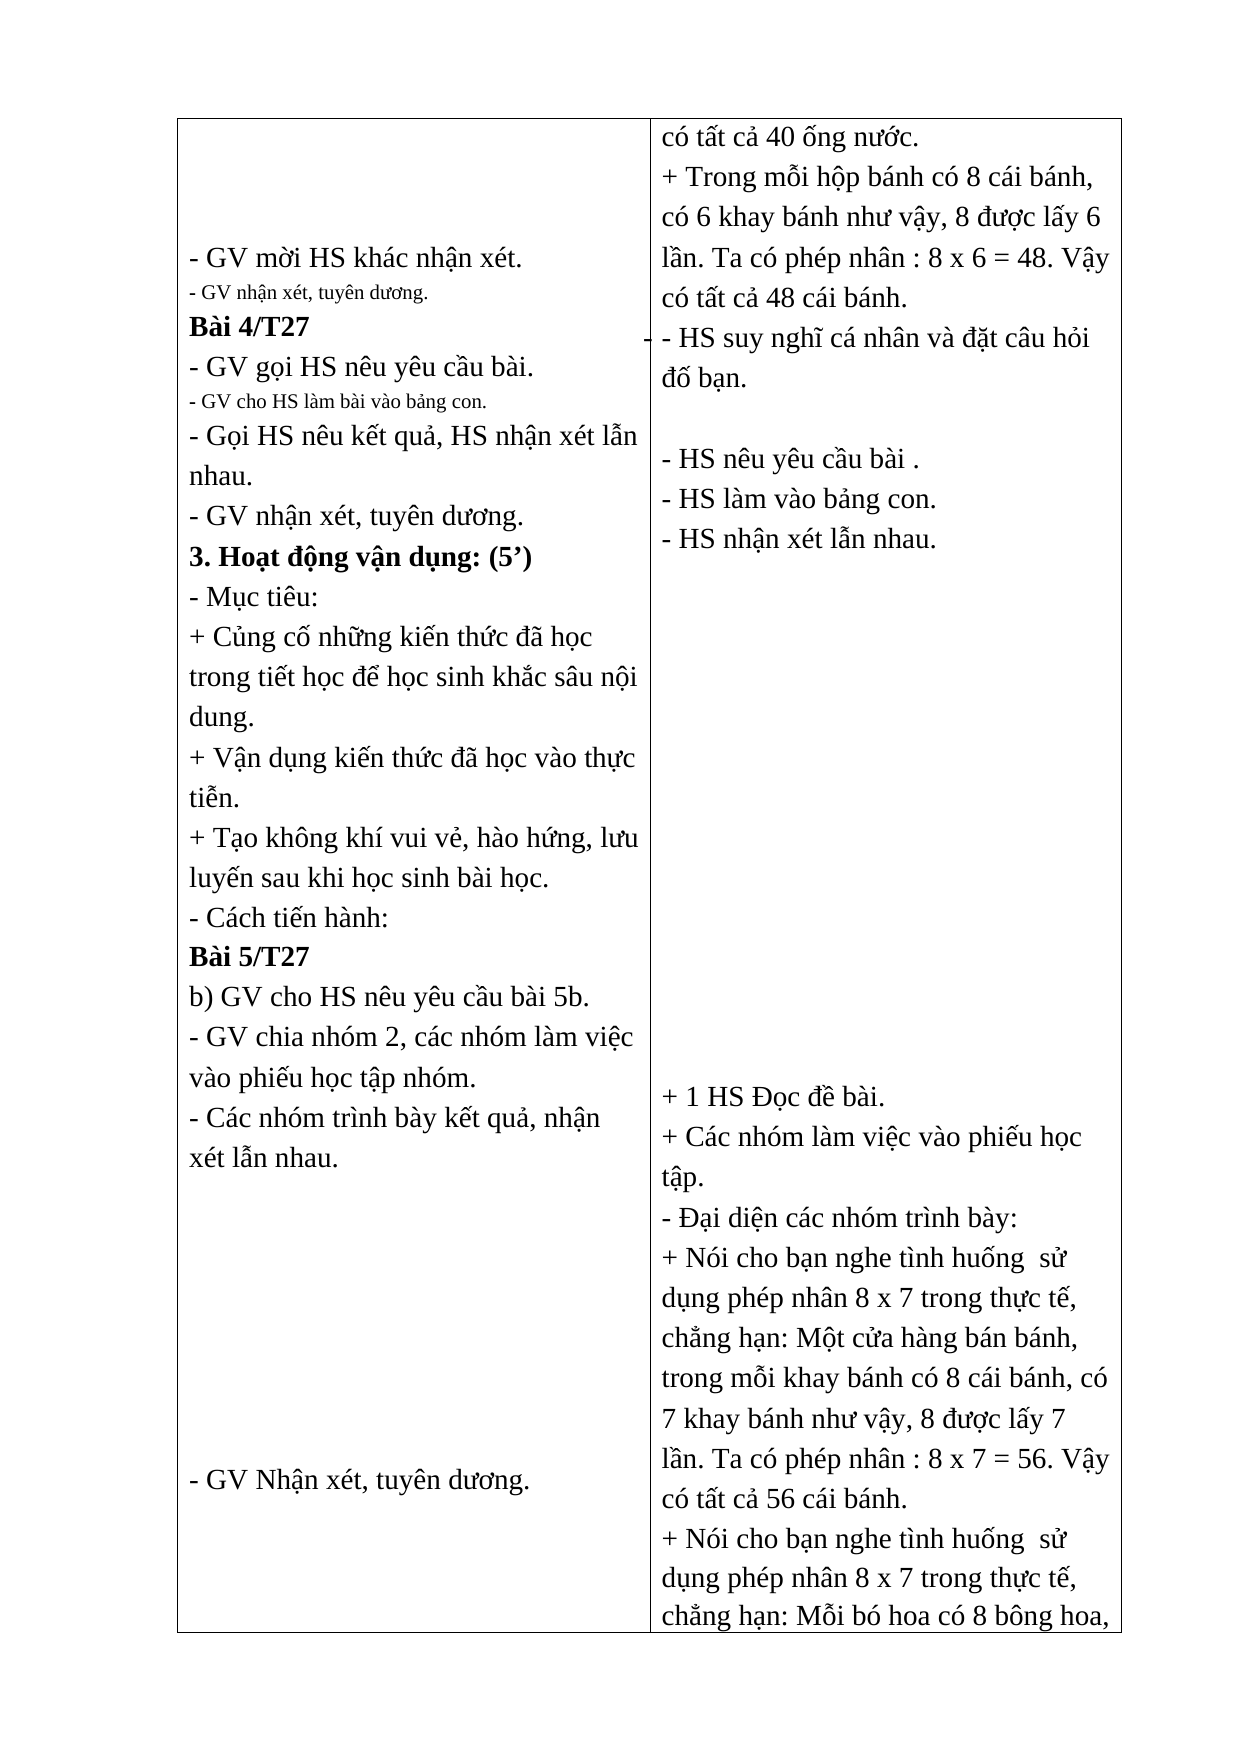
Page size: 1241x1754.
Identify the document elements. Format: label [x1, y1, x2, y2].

table_cell [178, 119, 650, 1632]
table_cell [651, 119, 1121, 1632]
